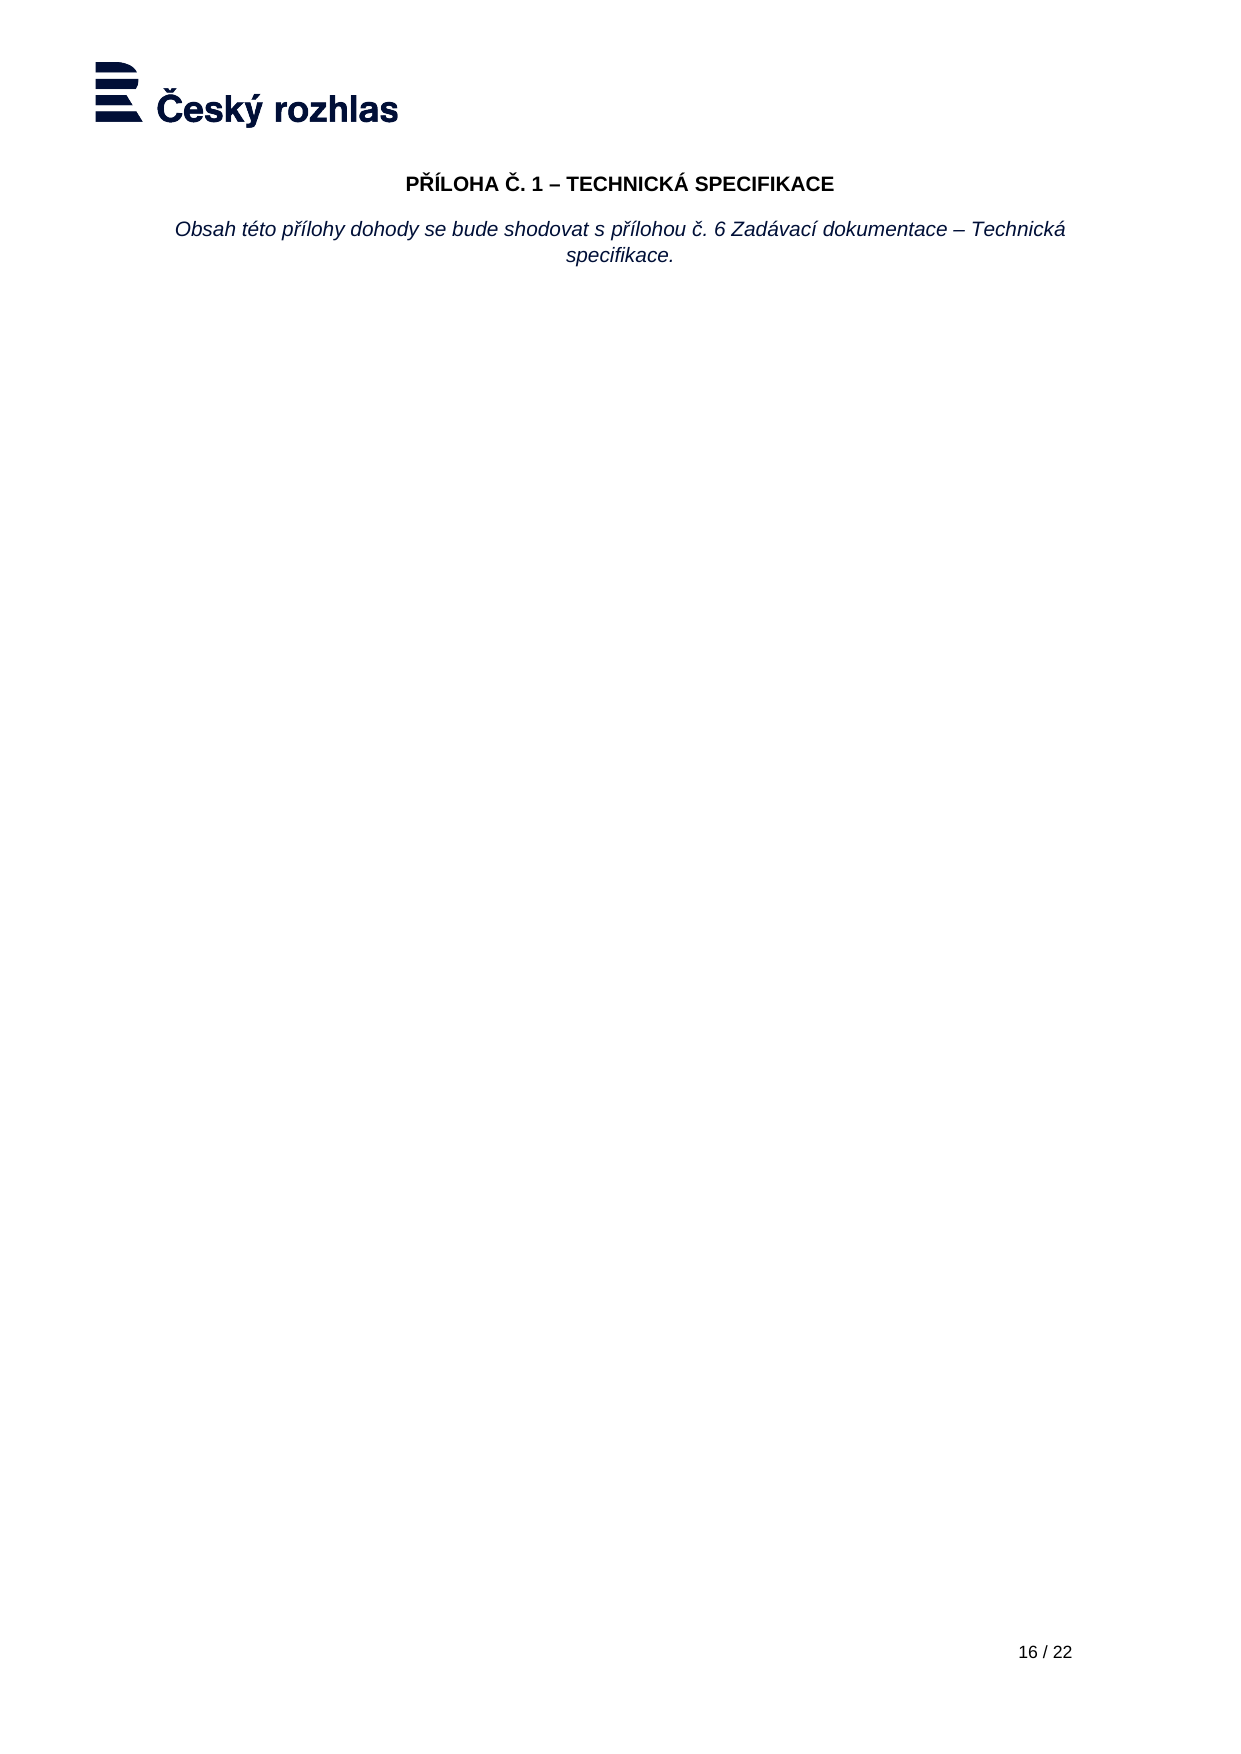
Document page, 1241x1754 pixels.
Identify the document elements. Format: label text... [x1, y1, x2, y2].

text Obsah této přílohy dohody se bude shodovat s přílohou č. 6 Zadávací dokumentace – Technická specifikace. [168, 216, 1072, 268]
picture [95, 62, 398, 128]
text PŘÍLOHA Č. 1 – TECHNICKÁ SPECIFIKACE [168, 172, 1072, 196]
